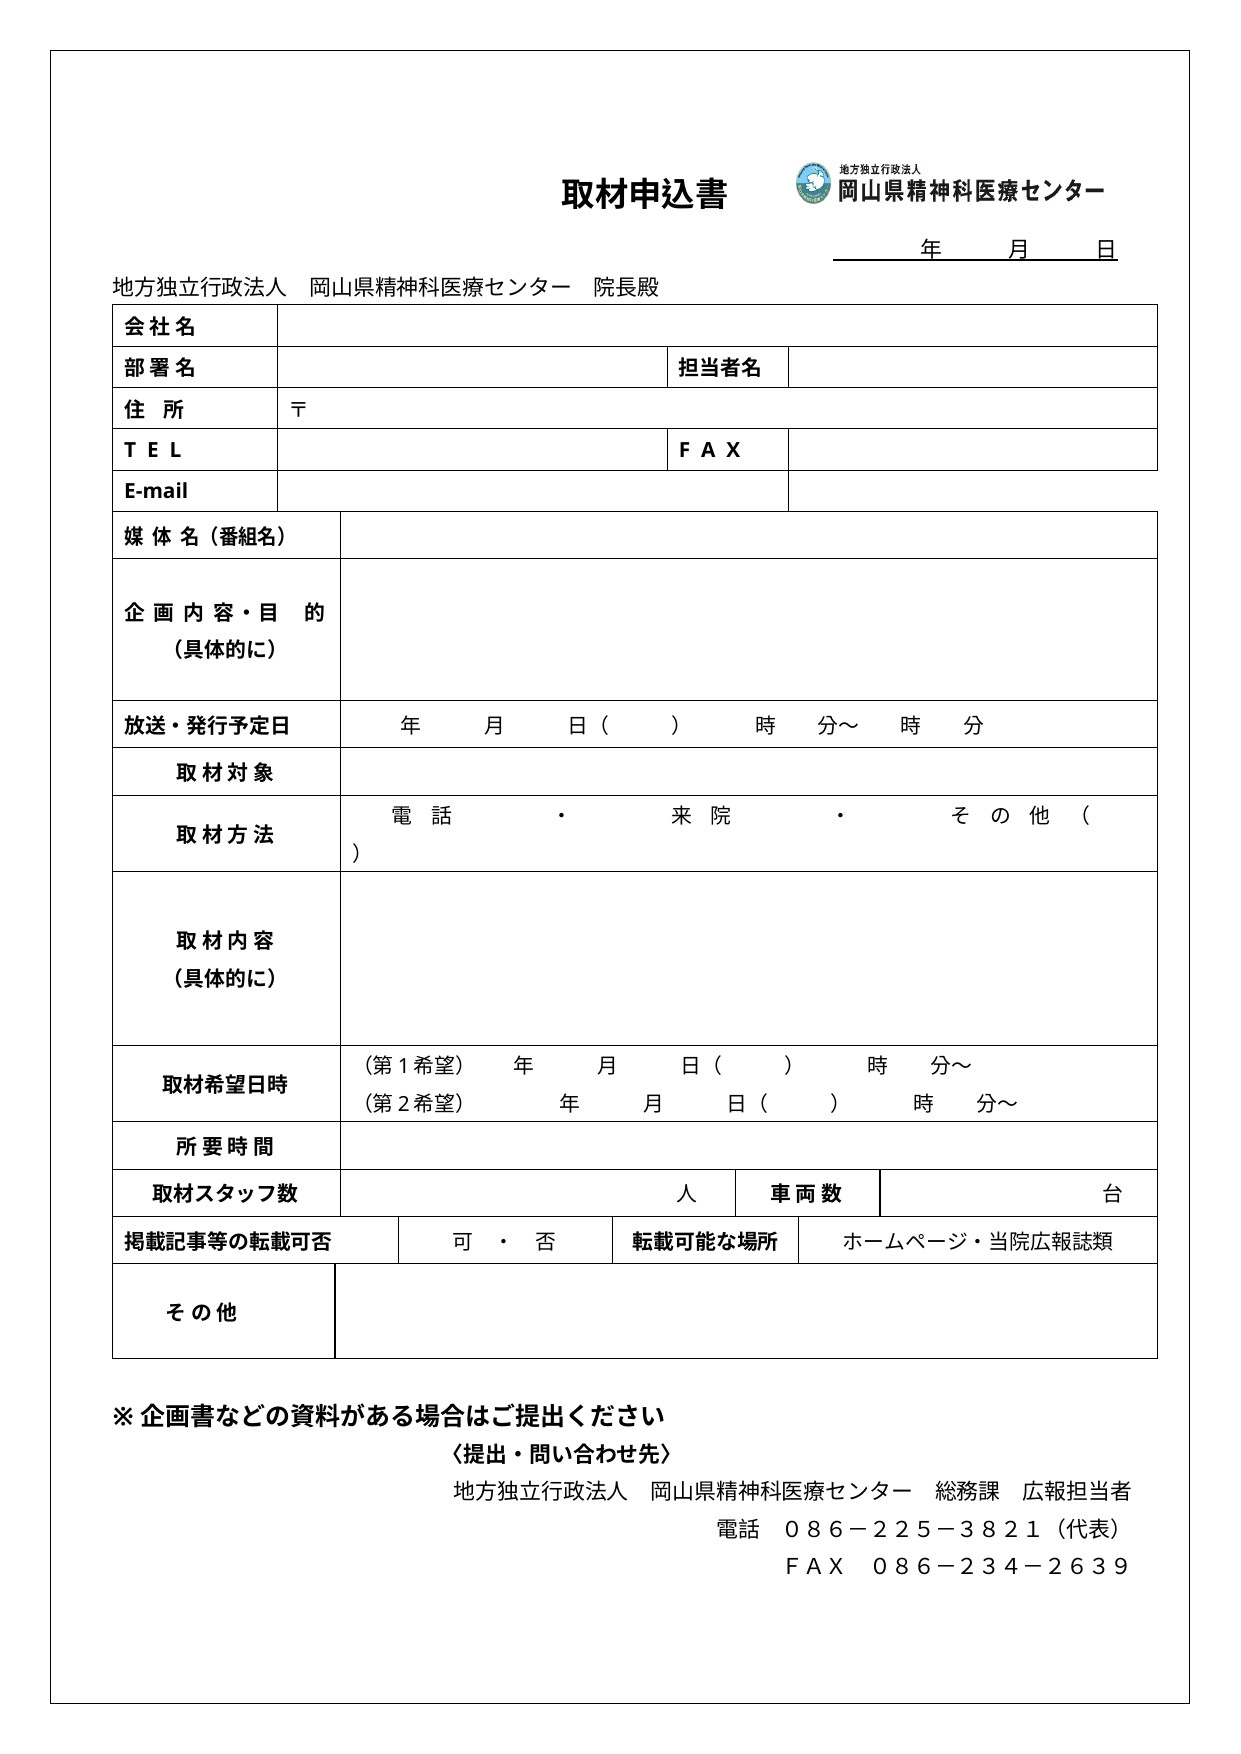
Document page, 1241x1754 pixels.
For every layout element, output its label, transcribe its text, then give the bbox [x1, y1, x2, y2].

table_cell ホームページ・当院広報誌類 [799, 1217, 1157, 1263]
text 地方独立行政法人 岡山県精神科医療センター 総務課 広報担当者 [112, 1471, 1132, 1509]
table_cell 取 材 内 容 （具体的に） [113, 872, 340, 1045]
table_cell 電話 ・ 来院 ・ その他（ ） [341, 796, 1157, 871]
table_cell そ の 他 [113, 1264, 334, 1358]
table_cell 取材希望日時 [113, 1046, 340, 1121]
text ＦＡＸ ０８６－２３４－２６３９ [112, 1546, 1132, 1584]
table_cell 媒 体 名（番組名） [113, 512, 340, 558]
table_cell 台 [881, 1170, 1157, 1216]
table_cell 取材スタッフ数 [113, 1170, 340, 1216]
table_cell [278, 471, 788, 511]
table_cell 年 月 日（ ） 時 分～ 時 分 [341, 701, 1157, 747]
table_cell 担当者名 [668, 347, 788, 387]
table_cell [341, 748, 1157, 794]
table_cell [341, 872, 1157, 1045]
table_header [278, 305, 1157, 346]
table_cell [789, 429, 1157, 469]
table_cell T E L [113, 429, 277, 469]
table_cell 可 ・ 否 [399, 1217, 612, 1263]
table_cell F A X [668, 429, 788, 469]
text 電話 ０８６－２２５－３８２１（代表） [112, 1509, 1132, 1546]
text 地方独立行政法人 岡山県精神科医療センター 院長殿 [112, 267, 1073, 304]
table_header 会 社 名 [113, 305, 277, 346]
table_cell 〒 [278, 388, 1157, 428]
table_cell 車 両 数 [736, 1170, 879, 1216]
table_cell [341, 559, 1157, 700]
table_cell 取 材 対 象 [113, 748, 340, 794]
table_cell E-mail [113, 471, 277, 511]
table_cell [278, 429, 667, 469]
table_cell 取 材 方 法 [113, 796, 340, 871]
text 年 月 日 [112, 229, 1117, 267]
table_cell [789, 471, 1158, 511]
table_cell 掲載記事等の転載可否 [113, 1217, 398, 1263]
table_cell （第1希望） 年 月 日（ ） 時 分～ （第2希望） 年 月 日（ ） 時 分～ [341, 1046, 1157, 1121]
text ※ 企画書などの資料がある場合はご提出ください [112, 1396, 1073, 1434]
table_cell [336, 1264, 1157, 1358]
table_cell 人 [341, 1170, 735, 1216]
table_cell [341, 1122, 1157, 1168]
table_cell [789, 347, 1157, 387]
table_cell 部 署 名 [113, 347, 277, 387]
table_cell 企 画 内 容・目 的 （具体的に） [113, 559, 340, 700]
table_cell [341, 512, 1157, 558]
text 〈提出・問い合わせ先〉 [112, 1434, 1073, 1471]
table_cell 転載可能な場所 [613, 1217, 798, 1263]
table_cell 所 要 時 間 [113, 1122, 340, 1168]
picture [790, 154, 1113, 204]
table_cell 放送・発行予定日 [113, 701, 340, 747]
text 取材申込書 [112, 154, 1073, 229]
table_cell [278, 347, 667, 387]
table_cell 住 所 [113, 388, 277, 428]
